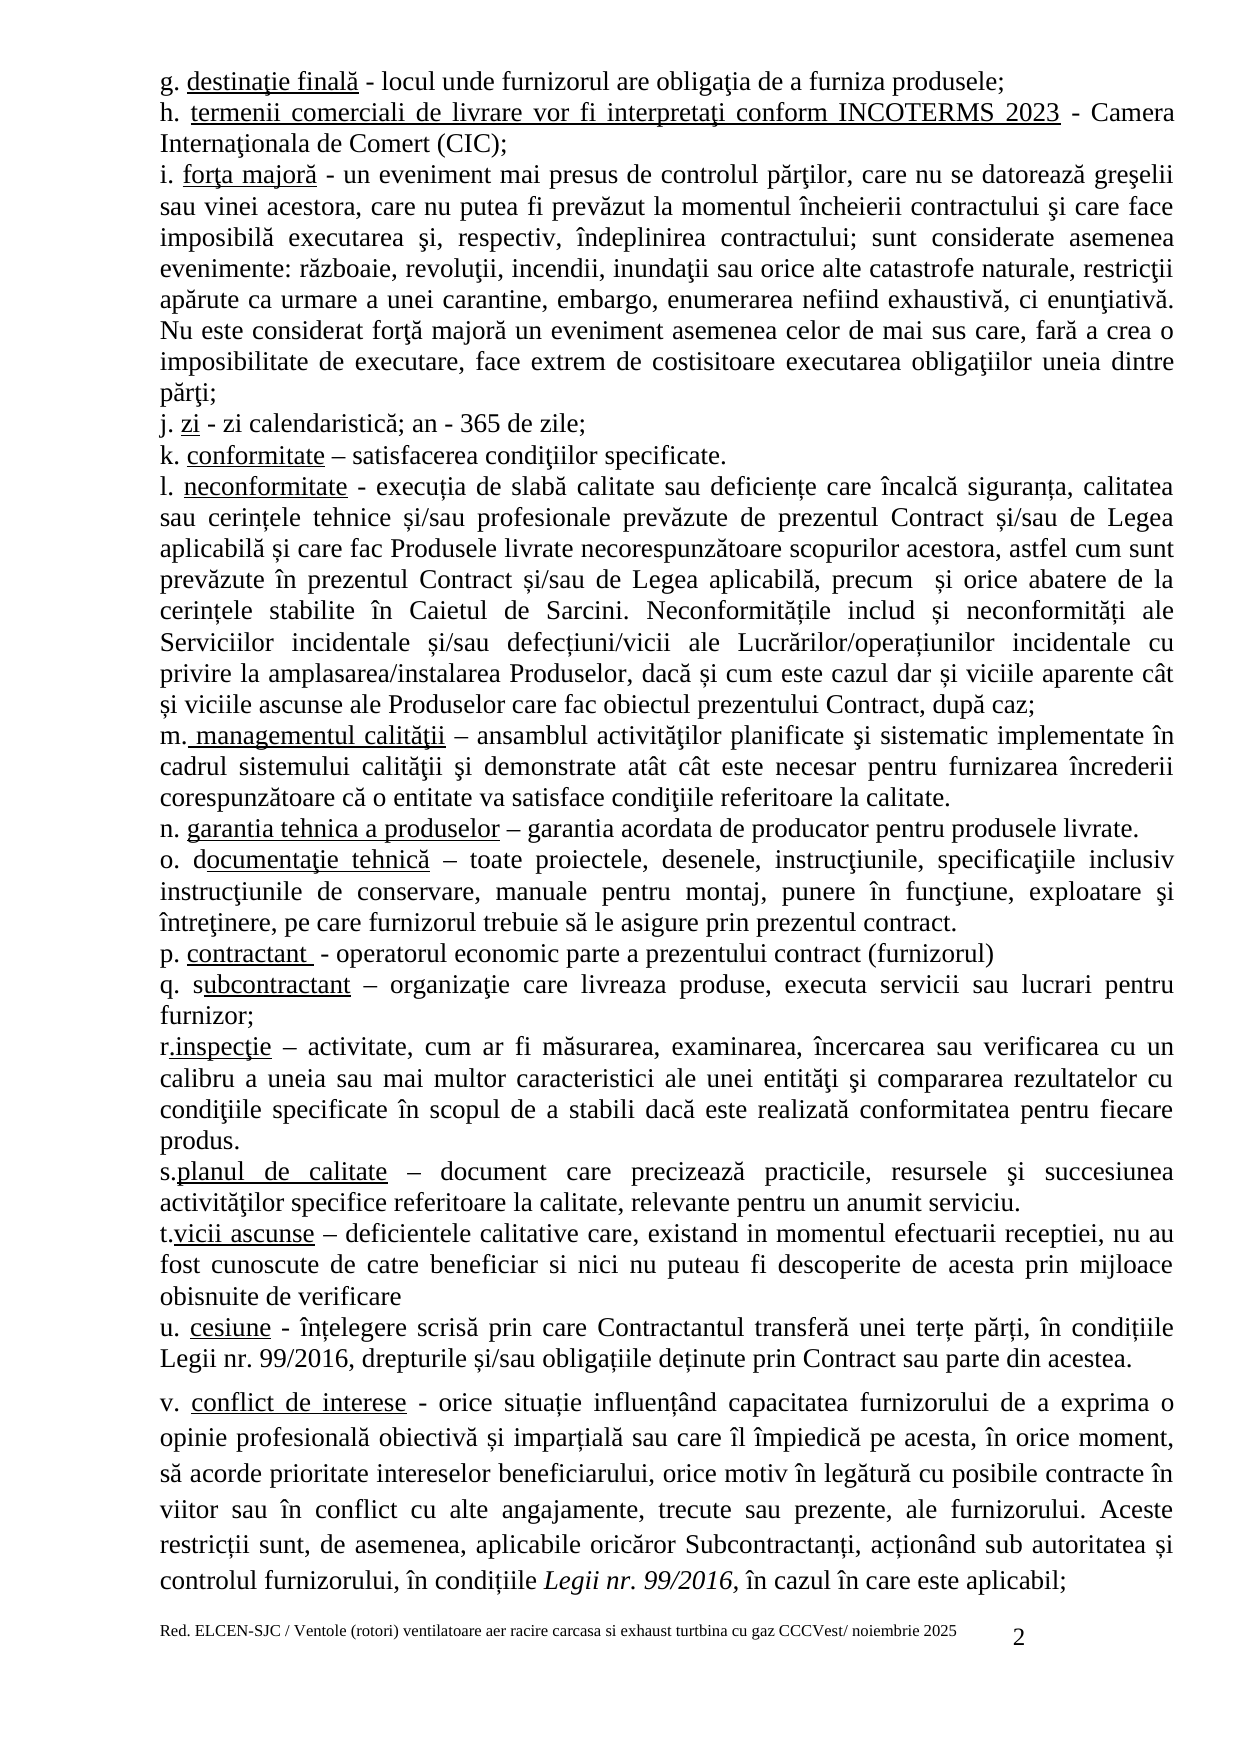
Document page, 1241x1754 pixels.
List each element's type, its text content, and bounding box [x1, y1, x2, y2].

text q. subcontractant – organizaţie care livreaza produse, executa servicii sau lucrari pentru furnizor; [159, 968, 1175, 1031]
text m. managementul calităţii – ansamblul activităţilor planificate şi sistematic implementate în cadrul sistemului calităţii şi demonstrate atât cât este necesar pentru furnizarea încrederii corespunzătoare că o entitate va satisface condiţiile referitoare la calitate. [159, 719, 1175, 812]
text j. zi - zi calendaristică; an - 365 de zile; [159, 408, 1175, 439]
text o. documentaţie tehnică – toate proiectele, desenele, instrucţiunile, specificaţiile inclusiv instrucţiunile de conservare, manuale pentru montaj, punere în funcţiune, exploatare şi întreţinere, pe care furnizorul trebuie să le asigure prin prezentul contract. [159, 844, 1175, 937]
text p. contractant - operatorul economic parte a prezentului contract (furnizorul) [159, 937, 1175, 968]
text g. destinaţie finală - locul unde furnizorul are obligaţia de a furniza produsele; [159, 65, 1175, 96]
text v. conflict de interese - orice situație influențând capacitatea furnizorului de a exprima o opinie profesională obiectivă și imparțială sau care îl împiedică pe acesta, în orice moment, să acorde prioritate intereselor beneficiarului, orice motiv în legătură cu posibile contracte în viitor sau în conflict cu alte angajamente, trecute sau prezente, ale furnizorului. Aceste restricții sunt, de asemenea, aplicabile oricăror Subcontractanți, acționând sub autoritatea și controlul furnizorului, în condițiile Legii nr. 99/2016, în cazul în care este aplicabil; [159, 1386, 1175, 1595]
text h. termenii comerciali de livrare vor fi interpretaţi conform INCOTERMS 2023 - Camera Internaţionala de Comert (CIC); [159, 96, 1175, 158]
text k. conformitate – satisfacerea condiţiilor specificate. [159, 439, 1175, 470]
text n. garantia tehnica a produselor – garantia acordata de producator pentru produsele livrate. [159, 812, 1175, 844]
text l. neconformitate - execuția de slabă calitate sau deficiențe care încalcă siguranța, calitatea sau cerințele tehnice și/sau profesionale prevăzute de prezentul Contract și/sau de Legea aplicabilă și care fac Produsele livrate necorespunzătoare scopurilor acestora, astfel cum sunt prevăzute în prezentul Contract și/sau de Legea aplicabilă, precum și orice abatere de la cerințele stabilite în Caietul de Sarcini. Neconformitățile includ și neconformități ale Serviciilor incidentale și/sau defecțiuni/vicii ale Lucrărilor/operațiunilor incidentale cu privire la amplasarea/instalarea Produselor, dacă și cum este cazul dar și viciile aparente cât și viciile ascunse ale Produselor care fac obiectul prezentului Contract, după caz; [159, 470, 1175, 719]
text i. forţa majoră - un eveniment mai presus de controlul părţilor, care nu se datorează greşelii sau vinei acestora, care nu putea fi prevăzut la momentul încheierii contractului şi care face imposibilă executarea şi, respectiv, îndeplinirea contractului; sunt considerate asemenea evenimente: războaie, revoluţii, incendii, inundaţii sau orice alte catastrofe naturale, restricţii apărute ca urmare a unei carantine, embargo, enumerarea nefiind exhaustivă, ci enunţiativă. Nu este considerat forţă majoră un eveniment asemenea celor de mai sus care, fară a crea o imposibilitate de executare, face extrem de costisitoare executarea obligaţiilor uneia dintre părţi; [159, 158, 1175, 408]
text t.vicii ascunse – deficientele calitative care, existand in momentul efectuarii receptiei, nu au fost cunoscute de catre beneficiar si nici nu puteau fi descoperite de acesta prin mijloace obisnuite de verificare [159, 1217, 1175, 1311]
text s.planul de calitate – document care precizează practicile, resursele şi succesiunea activităţilor specifice referitoare la calitate, relevante pentru un anumit serviciu. [159, 1155, 1175, 1217]
text r.inspecţie – activitate, cum ar fi măsurarea, examinarea, încercarea sau verificarea cu un calibru a uneia sau mai multor caracteristici ale unei entităţi şi compararea rezultatelor cu condiţiile specificate în scopul de a stabili dacă este realizată conformitatea pentru fiecare produs. [159, 1031, 1175, 1155]
list u. cesiune - înțelegere scrisă prin care Contractantul transferă unei terțe părți, în condițiile Legii nr. 99/2016, drepturile și/sau obligațiile deținute prin Contract sau parte din acestea. [159, 1311, 1175, 1373]
